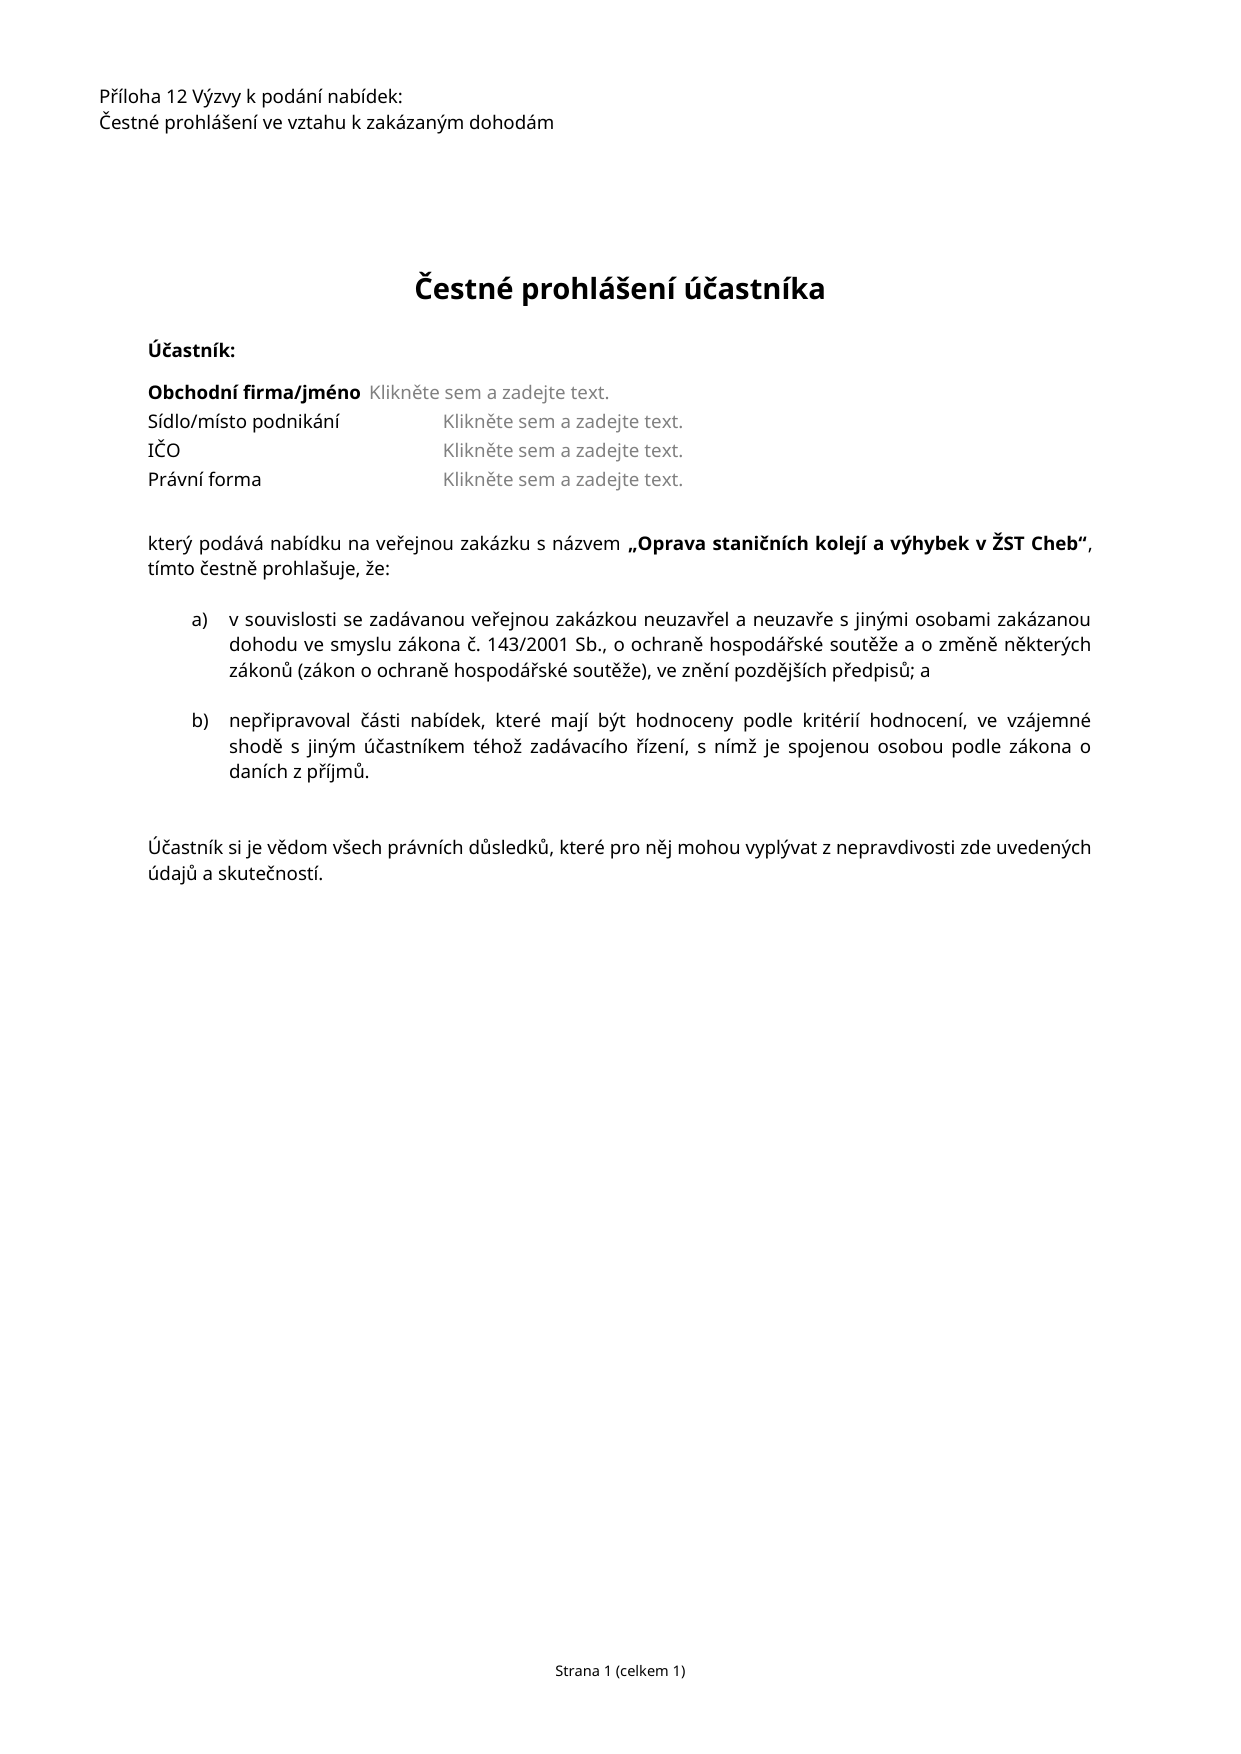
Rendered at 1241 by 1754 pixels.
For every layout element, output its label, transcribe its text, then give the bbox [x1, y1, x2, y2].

text IČO [148, 434, 1093, 463]
title Čestné prohlášení účastníka [148, 268, 1093, 308]
text Účastník si je vědom všech právních důsledků, které pro něj mohou vyplývat z nepravdivosti zde uvedených údajů a skutečností. [148, 835, 1093, 886]
text Sídlo/místo podnikání [148, 405, 1093, 434]
text který podává nabídku na veřejnou zakázku s názvem „Oprava staničních kolejí a výhybek v ŽST Cheb“, tímto čestně prohlašuje, že: [148, 530, 1093, 581]
text Obchodní firma/jméno [148, 376, 1093, 405]
list v souvislosti se zadávanou veřejnou zakázkou neuzavřel a neuzavře s jinými osobami zakázanou dohodu ve smyslu zákona č. 143/2001 Sb., o ochraně hospodářské soutěže a o změně některých zákonů (zákon o ochraně hospodářské soutěže), ve znění pozdějších předpisů; a [191, 606, 1093, 683]
text Účastník: [148, 333, 1093, 364]
list nepřipravoval části nabídek, které mají být hodnoceny podle kritérií hodnocení, ve vzájemné shodě s jiným účastníkem téhož zadávacího řízení, s nímž je spojenou osobou podle zákona o daních z příjmů. [191, 708, 1093, 784]
text Právní forma [148, 463, 1093, 492]
